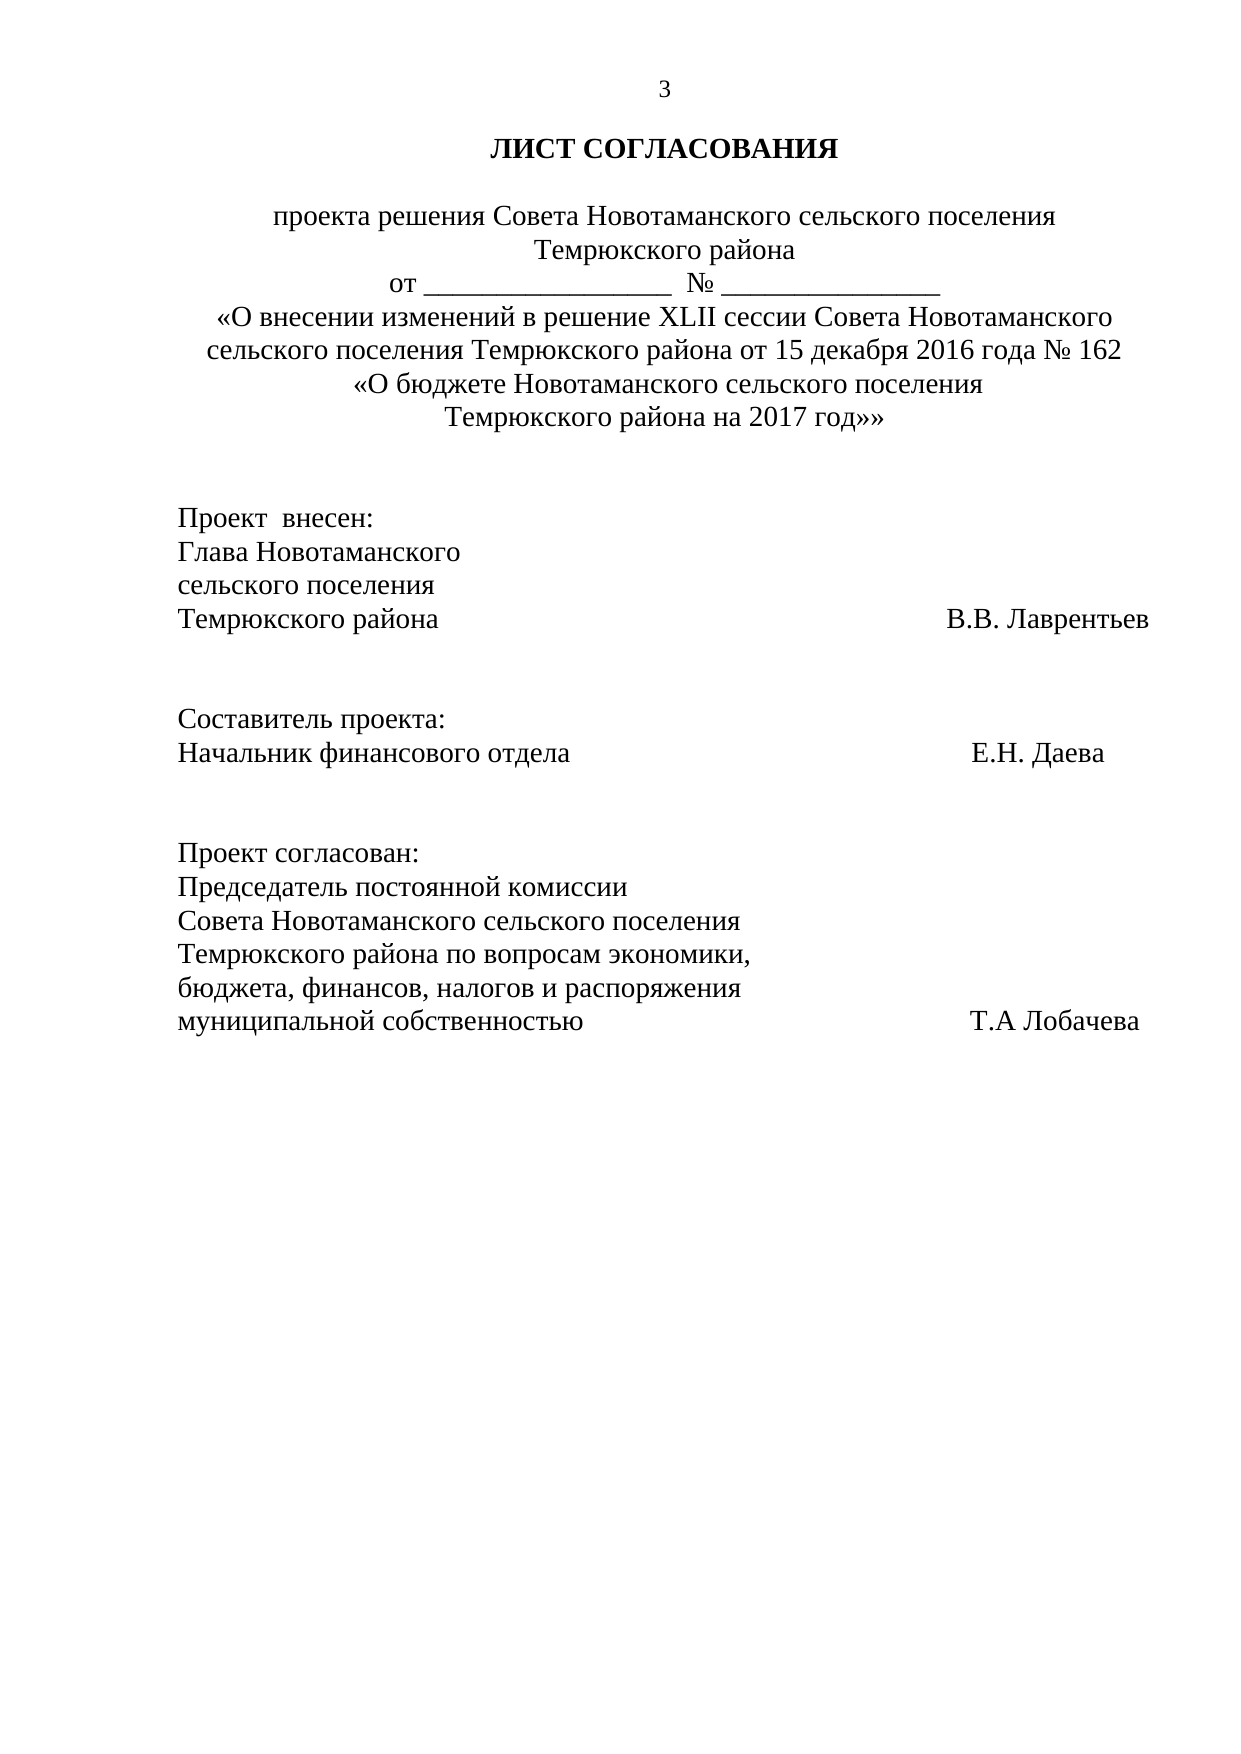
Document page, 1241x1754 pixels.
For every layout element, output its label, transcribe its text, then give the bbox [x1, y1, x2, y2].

text Председатель постоянной комиссии [177, 869, 1152, 903]
text Темрюкского района [177, 232, 1152, 265]
text проекта решения Совета Новотаманского сельского поселения [177, 198, 1152, 232]
text муниципальной собственностью Т.А Лобачева [177, 1003, 1152, 1037]
text Темрюкского района по вопросам экономики, [177, 936, 1152, 970]
text «О бюджете Новотаманского сельского поселения [177, 366, 1152, 399]
text бюджета, финансов, налогов и распоряжения [177, 970, 1152, 1003]
text Темрюкского района В.В. Лаврентьев [177, 601, 1152, 634]
text «О внесении изменений в решение XLII сессии Совета Новотаманского сельского поселения Темрюкского района от 15 декабря 2016 года № 162 [177, 299, 1152, 366]
text сельского поселения [177, 567, 1152, 601]
text ЛИСТ СОГЛАСОВАНИЯ [177, 131, 1152, 165]
text Проект согласован: [177, 836, 1152, 869]
text от _________________ № _______________ [177, 265, 1152, 299]
text Глава Новотаманского [177, 534, 1152, 567]
text Совета Новотаманского сельского поселения [177, 903, 1152, 936]
text Начальник финансового отдела Е.Н. Даева [177, 735, 1152, 768]
text Проект внесен: [177, 500, 1152, 534]
text Составитель проекта: [177, 701, 1152, 735]
text Темрюкского района на 2017 год»» [177, 399, 1152, 433]
